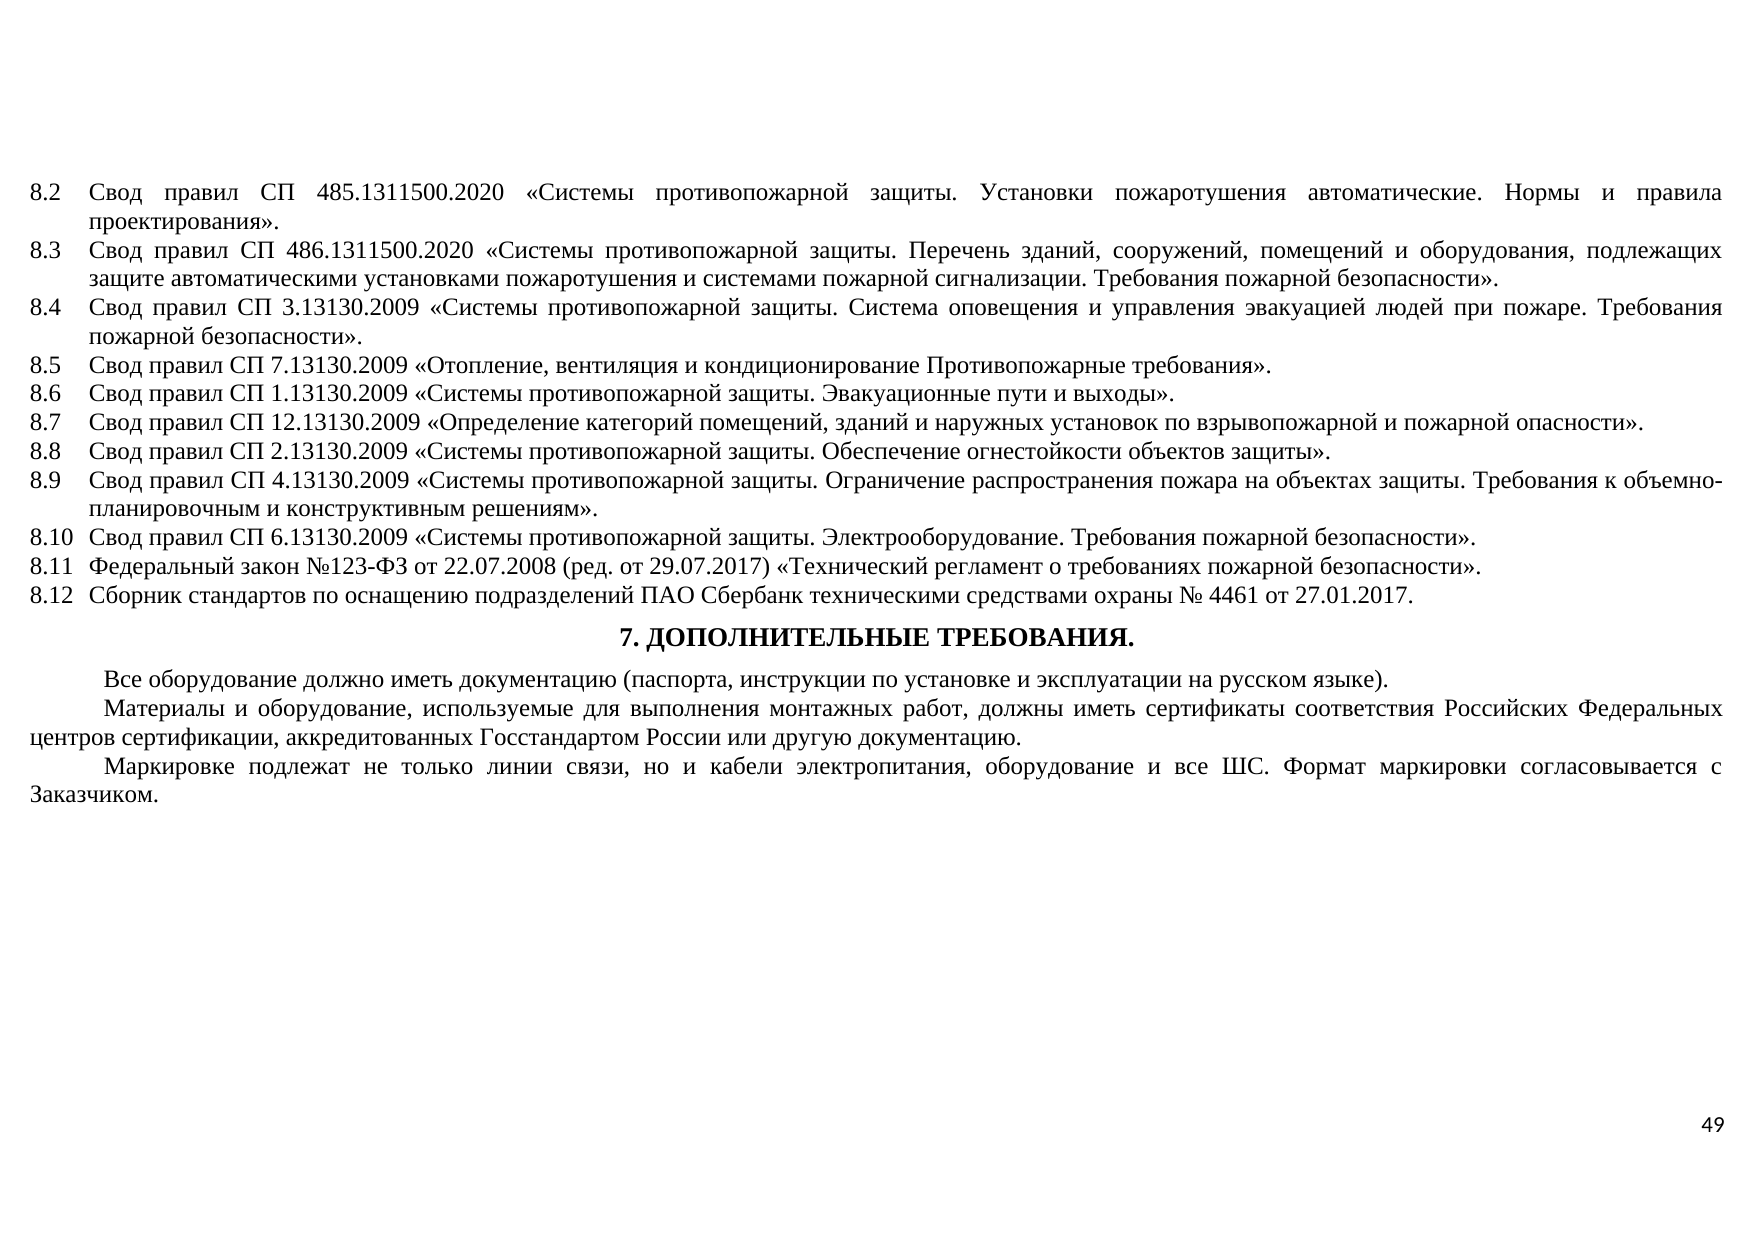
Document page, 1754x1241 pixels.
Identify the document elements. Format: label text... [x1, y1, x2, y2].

list Свод правил СП 2.13130.2009 «Системы противопожарной защиты. Обеспечение огнестойкости объектов защиты». [29, 436, 1724, 465]
list Свод правил СП 12.13130.2009 «Определение категорий помещений, зданий и наружных установок по взрывопожарной и пожарной опасности». [29, 407, 1724, 436]
list Свод правил СП 7.13130.2009 «Отопление, вентиляция и кондиционирование Противопожарные требования». [29, 350, 1724, 378]
list Свод правил СП 485.1311500.2020 «Системы противопожарной защиты. Установки пожаротушения автоматические. Нормы и правила проектирования». [29, 177, 1724, 235]
subtitle 7. ДОПОЛНИТЕЛЬНЫЕ ТРЕБОВАНИЯ. [29, 621, 1724, 652]
text Маркировке подлежат не только линии связи, но и кабели электропитания, оборудование и все ШС. Формат маркировки согласовывается с Заказчиком. [29, 751, 1724, 808]
list Свод правил СП 486.1311500.2020 «Системы противопожарной защиты. Перечень зданий, сооружений, помещений и оборудования, подлежащих защите автоматическими установками пожаротушения и системами пожарной сигнализации. Требования пожарной безопасности». [29, 235, 1724, 292]
list Свод правил СП 4.13130.2009 «Системы противопожарной защиты. Ограничение распространения пожара на объектах защиты. Требования к объемно-планировочным и конструктивным решениям». [29, 465, 1724, 522]
text Все оборудование должно иметь документацию (паспорта, инструкции по установке и эксплуатации на русском языке). [29, 664, 1724, 693]
text Материалы и оборудование, используемые для выполнения монтажных работ, должны иметь сертификаты соответствия Российских Федеральных центров сертификации, аккредитованных Госстандартом России или другую документацию. [29, 693, 1724, 751]
list Федеральный закон №123-ФЗ от 22.07.2008 (ред. от 29.07.2017) «Технический регламент о требованиях пожарной безопасности». [29, 551, 1724, 580]
list Сборник стандартов по оснащению подразделений ПАО Сбербанк техническими средствами охраны № 4461 от 27.01.2017. [29, 580, 1724, 608]
list Свод правил СП 3.13130.2009 «Системы противопожарной защиты. Система оповещения и управления эвакуацией людей при пожаре. Требования пожарной безопасности». [29, 292, 1724, 350]
list Свод правил СП 1.13130.2009 «Системы противопожарной защиты. Эвакуационные пути и выходы». [29, 378, 1724, 407]
list Свод правил СП 6.13130.2009 «Системы противопожарной защиты. Электрооборудование. Требования пожарной безопасности». [29, 522, 1724, 551]
